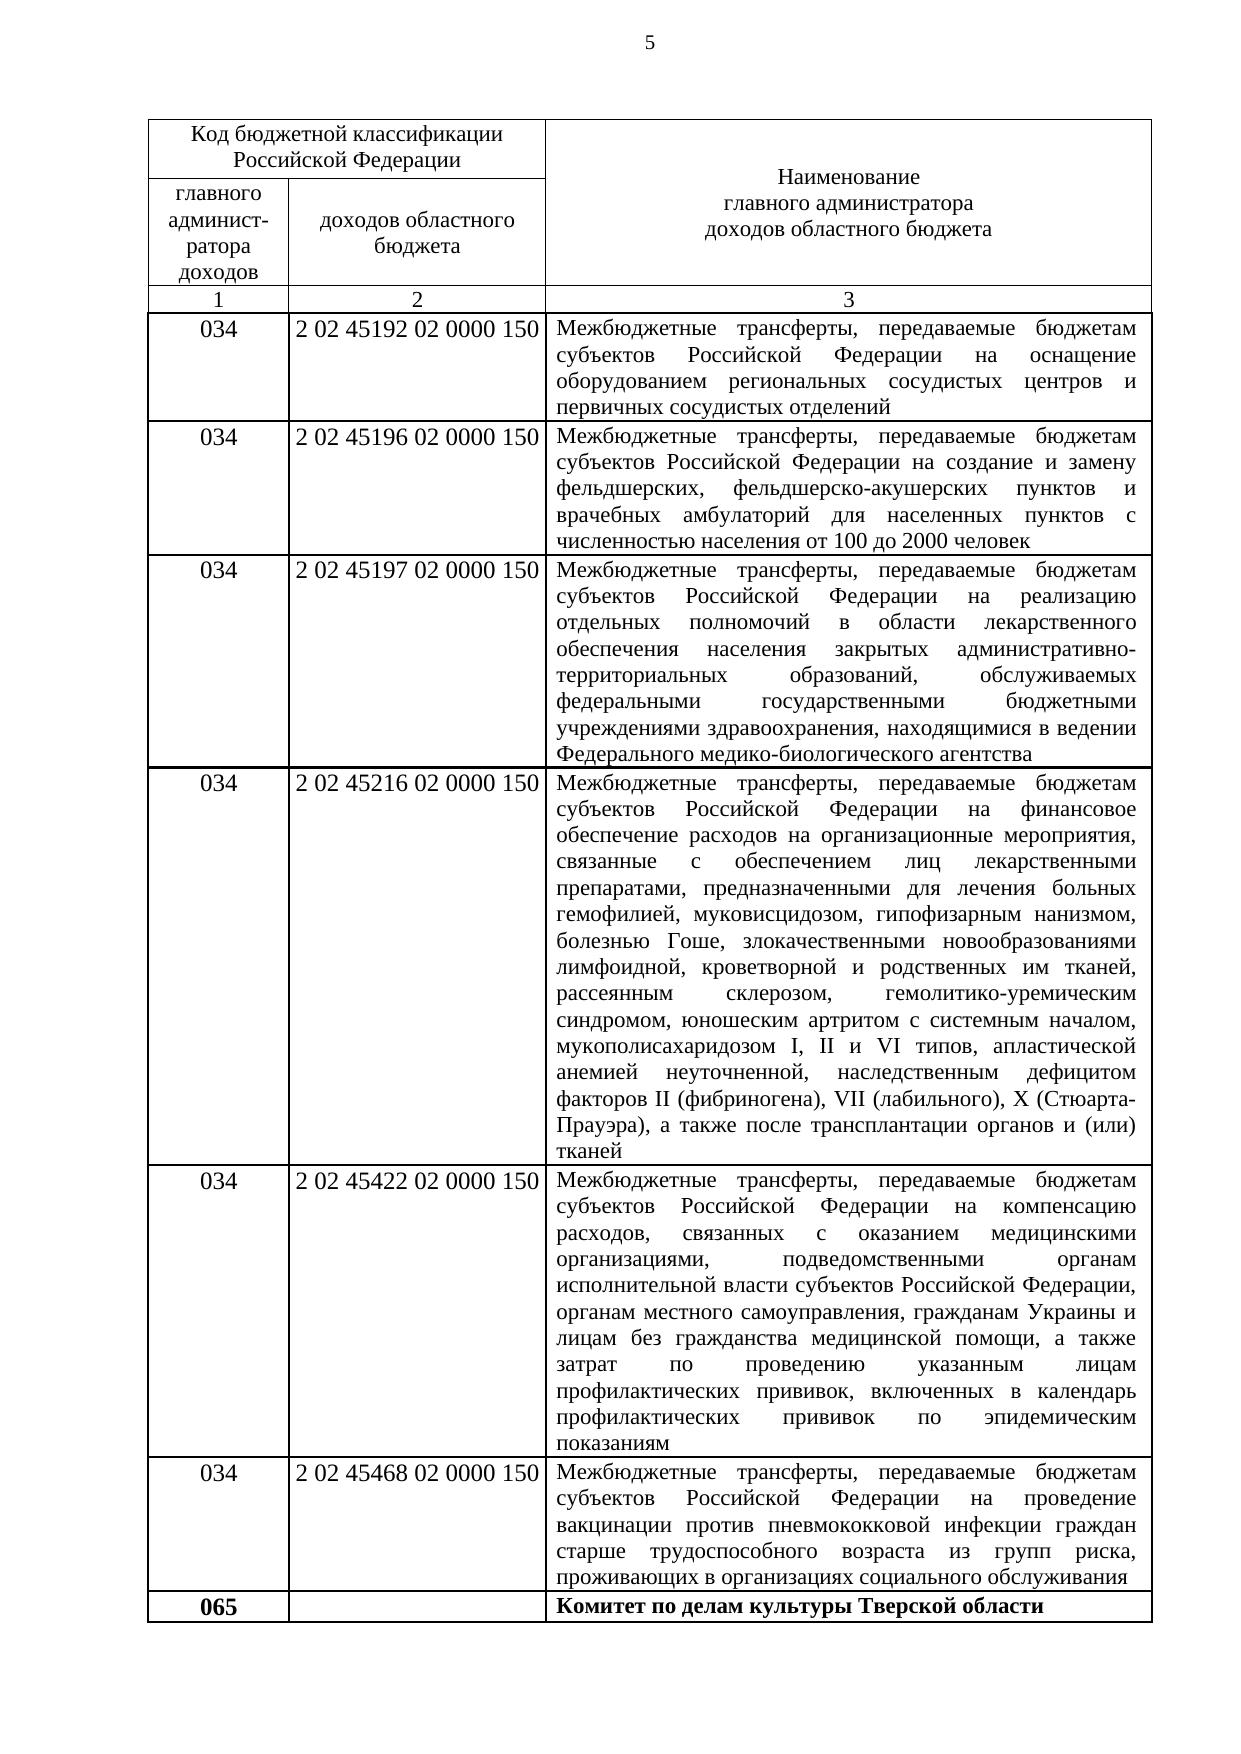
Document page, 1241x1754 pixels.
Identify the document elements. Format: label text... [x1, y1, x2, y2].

table_cell 065 [149, 1592, 288, 1621]
table_cell Комитет по делам культуры Тверской области [547, 1592, 1151, 1621]
table_cell 2 [289, 286, 545, 312]
table_cell 034 [149, 422, 288, 553]
table_header Код бюджетной классификации Российской Федерации [149, 120, 545, 178]
table_cell 034 [149, 1166, 288, 1456]
table_cell доходов областного бюджета [289, 179, 545, 285]
table_cell главного админист-ратора доходов [149, 179, 288, 285]
table_cell Межбюджетные трансферты, передаваемые бюджетам субъектов Российской Федерации на компенсацию расходов, связанных с оказанием медицинскими организациями, подведомственными органам исполнительной власти субъектов Российской Федерации, органам местного самоуправления, гражданам Украины и лицам без гражданства медицинской помощи, а также затрат по проведению указанным лицам профилактических прививок, включенных в календарь профилактических прививок по эпидемическим показаниям [547, 1166, 1151, 1456]
table_header Наименование главного администратора доходов областного бюджета [546, 120, 1151, 285]
table_cell Межбюджетные трансферты, передаваемые бюджетам субъектов Российской Федерации на реализацию отдельных полномочий в области лекарственного обеспечения населения закрытых административно-территориальных образований, обслуживаемых федеральными государственными бюджетными учреждениями здравоохранения, находящимися в ведении Федерального медико-биологического агентства [547, 556, 1151, 766]
table_cell Межбюджетные трансферты, передаваемые бюджетам субъектов Российской Федерации на оснащение оборудованием региональных сосудистых центров и первичных сосудистых отделений [547, 314, 1151, 420]
table_cell 034 [149, 556, 288, 766]
table_cell Межбюджетные трансферты, передаваемые бюджетам субъектов Российской Федерации на финансовое обеспечение расходов на организационные мероприятия, связанные с обеспечением лиц лекарственными препаратами, предназначенными для лечения больных гемофилией, муковисцидозом, гипофизарным нанизмом, болезнью Гоше, злокачественными новообразованиями лимфоидной, кроветворной и родственных им тканей, рассеянным склерозом, гемолитико-уремическим синдромом, юношеским артритом с системным началом, мукополисахаридозом I, II и VI типов, апластической анемией неуточненной, наследственным дефицитом факторов II (фибриногена), VII (лабильного), X (Стюарта-Прауэра), а также после трансплантации органов и (или) тканей [547, 769, 1151, 1164]
table_cell 2 02 45422 02 0000 150 [290, 1166, 545, 1456]
table_cell [290, 1592, 545, 1621]
table_cell 2 02 45192 02 0000 150 [290, 314, 545, 420]
table_cell 2 02 45216 02 0000 150 [290, 769, 545, 1164]
table_cell Межбюджетные трансферты, передаваемые бюджетам субъектов Российской Федерации на проведение вакцинации против пневмококковой инфекции граждан старше трудоспособного возраста из групп риска, проживающих в организациях социального обслуживания [547, 1458, 1151, 1590]
table_cell 034 [149, 769, 288, 1164]
table_cell 3 [546, 286, 1151, 312]
table_cell 034 [149, 1458, 288, 1590]
table_cell 2 02 45197 02 0000 150 [290, 556, 545, 766]
table_cell 1 [149, 286, 288, 312]
table_cell 2 02 45196 02 0000 150 [290, 422, 545, 553]
table_cell 034 [149, 314, 288, 420]
table_cell 2 02 45468 02 0000 150 [290, 1458, 545, 1590]
table_cell Межбюджетные трансферты, передаваемые бюджетам субъектов Российской Федерации на создание и замену фельдшерских, фельдшерско-акушерских пунктов и врачебных амбулаторий для населенных пунктов с численностью населения от 100 до 2000 человек [547, 422, 1151, 553]
